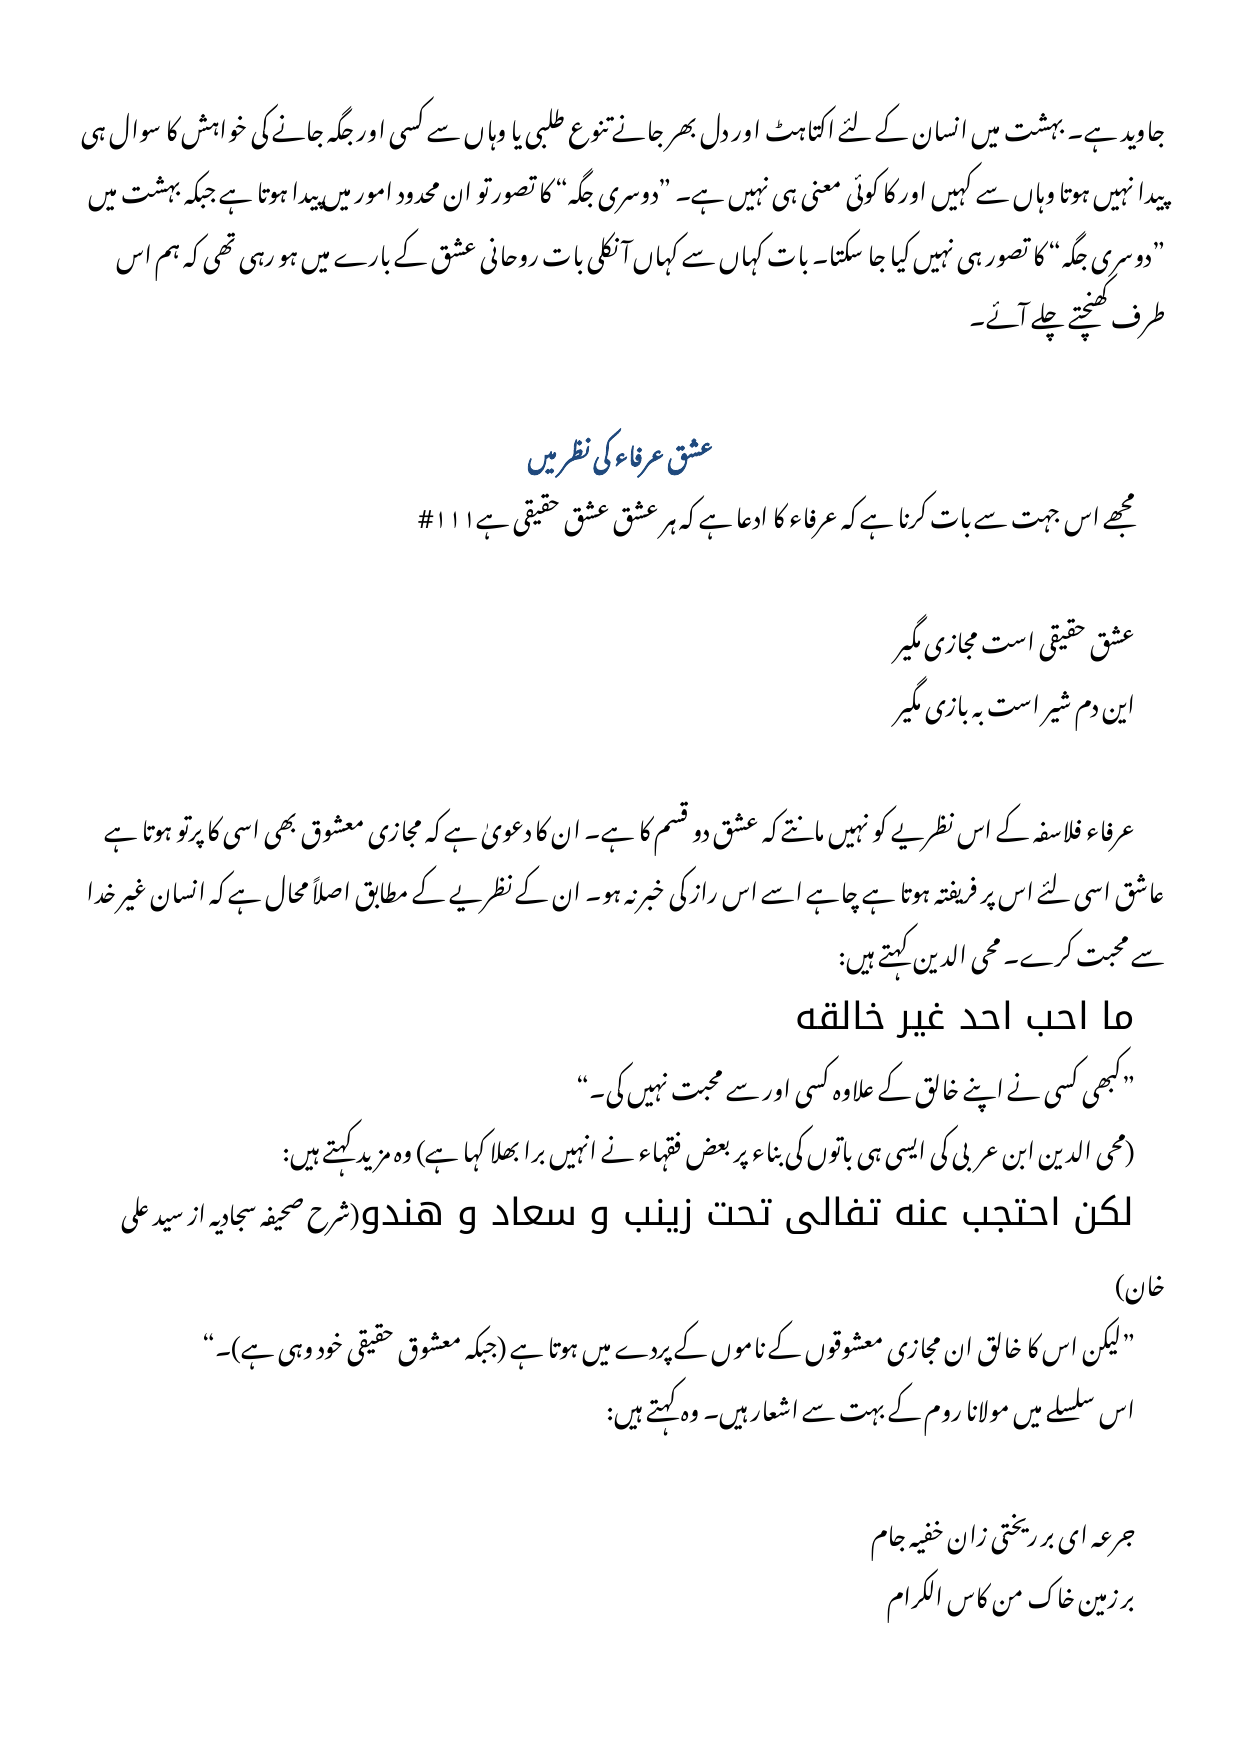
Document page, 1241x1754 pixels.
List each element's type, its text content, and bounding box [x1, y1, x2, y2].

text جرعہ ای بر ریختی زان خفیہ جام [75, 1498, 1165, 1561]
text ”لیکن اس کا خالق ان مجازی معشوقوں کے ناموں کے پردے میں ہوتا ہے (جبکہ معشوق حقیقی خود وہی ہے)۔“ [75, 1311, 1165, 1373]
text عرفاء فلاسفہ کے اس نظریے کو نہیں مانتے کہ عشق دو قسم کا ہے۔ ان کا دعویٰ ہے کہ مجازی معشوق بھی اسی کا پرتو ہوتا ہے عاشق اسی لئے اس پر فریفتہ ہوتا ہے چاہے اسے اس راز کی خبر نہ ہو۔ ان کے نظریے کے مطابق اصلاً محال ہے کہ انسان غیر خدا سے محبت کرے۔ محی الدین کہتے ہیں: [75, 794, 1165, 981]
text بر زمین خاک من کاس الکرام [75, 1561, 1165, 1623]
text عشق حقیقی است مجازی مگیر [75, 606, 1165, 669]
text ”کبھی کسی نے اپنے خالق کے علاوہ کسی اور سے محبت نہیں کی۔“ [75, 1052, 1165, 1115]
subtitle عشق عرفاء کی نظر میں [75, 419, 1165, 481]
text لکن احتجب عنه تفالی تحت زینب و سعاد و هندو(شرح صحیفہ سجادیہ از سید علی خان) [75, 1177, 1165, 1311]
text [75, 94, 1165, 344]
text (محی الدین ابن عربی کی ایسی ہی باتوں کی بناء پر بعض فقہاء نے انہیں برا بھلا کہا ہے) وہ مزید کہتے ہیں: [75, 1115, 1165, 1177]
text این دم شیر است بہ بازی مگیر [75, 669, 1165, 731]
text ما احب احد غیر خالقه [75, 981, 1165, 1052]
text مجھے اس جہت سے بات کرنا ہے کہ عرفاء کا ادعا ہے کہ ہر عشق عشق حقیقی ہے۱۱۱# [75, 481, 1165, 544]
text اس سلسلے میں مولانا روم کے بہت سے اشعار ہیں۔ وہ کہتے ہیں: [75, 1373, 1165, 1436]
